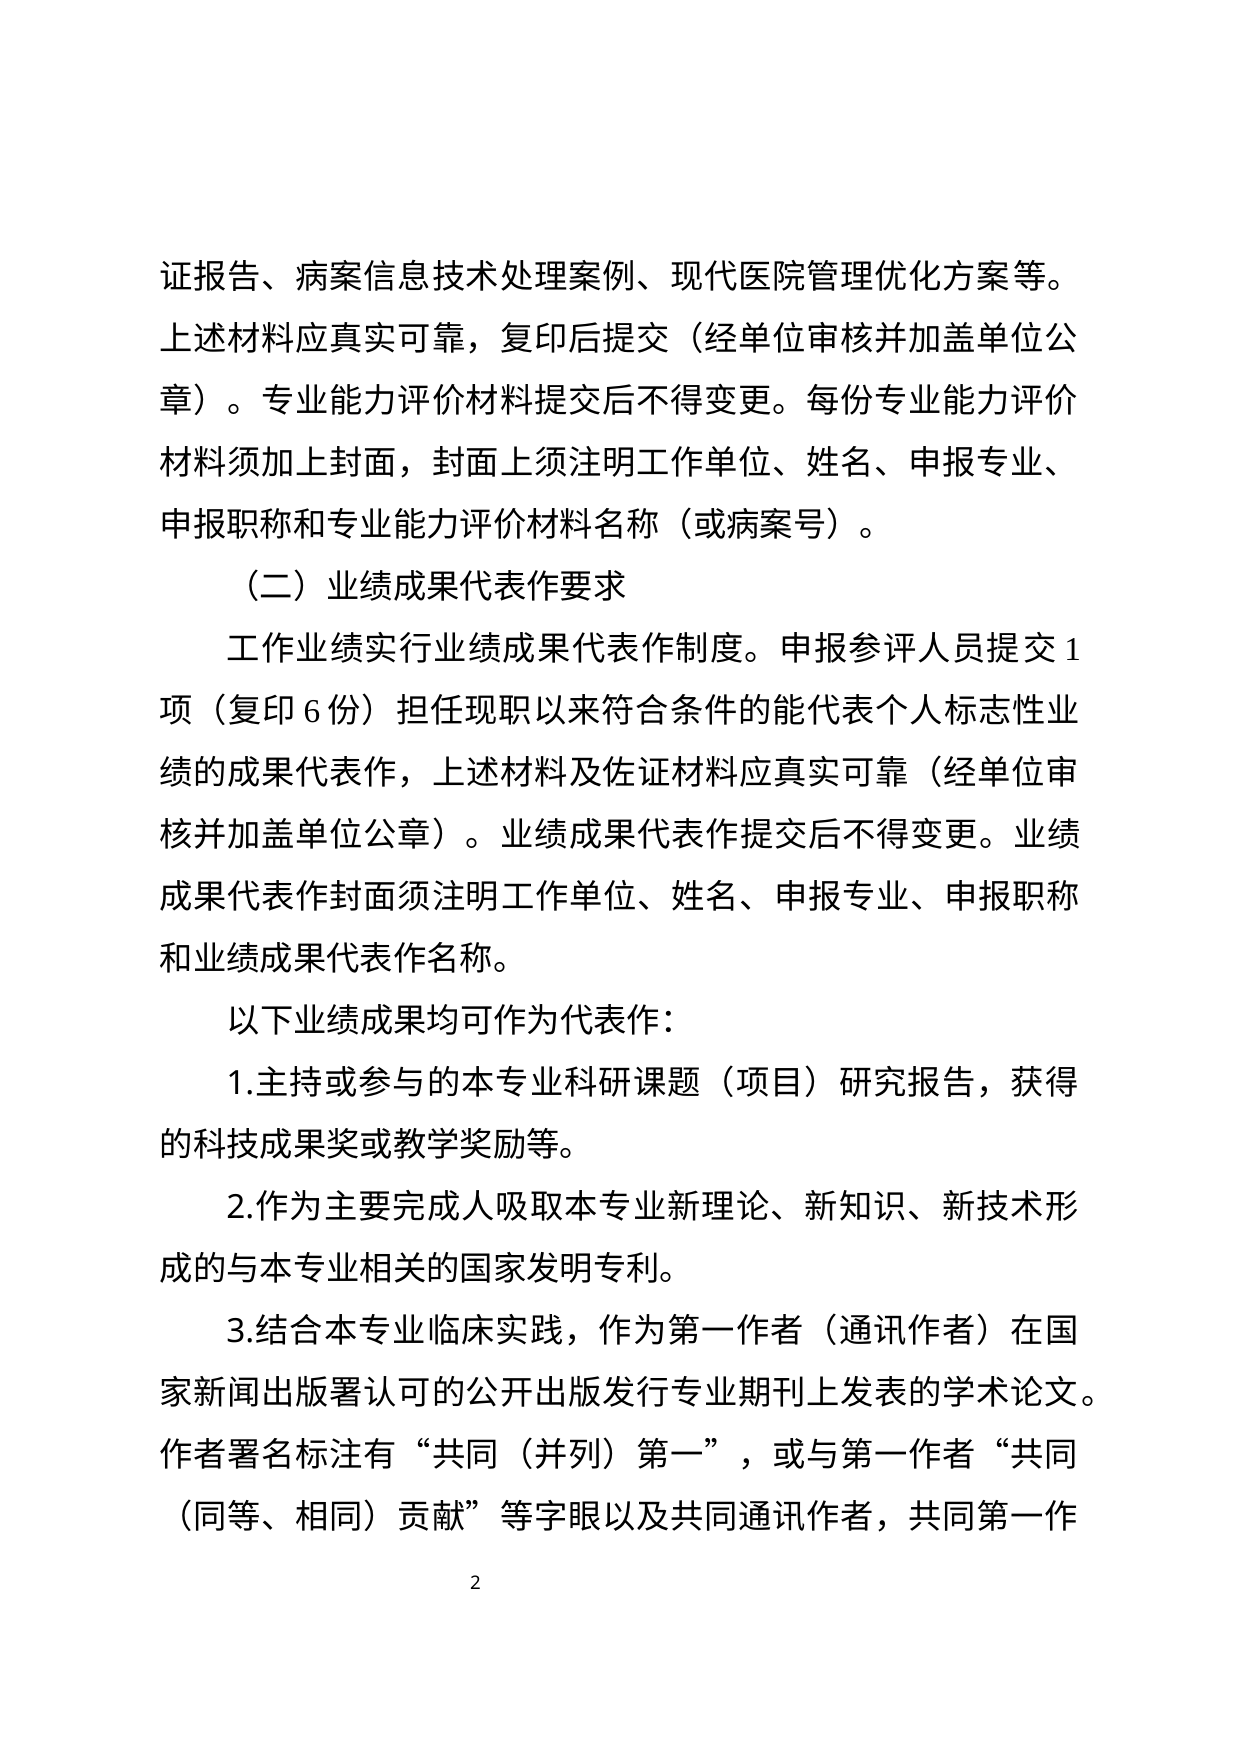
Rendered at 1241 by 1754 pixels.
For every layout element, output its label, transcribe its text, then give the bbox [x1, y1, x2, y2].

text （二）业绩成果代表作要求 [159, 553, 1081, 615]
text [159, 1297, 1081, 1544]
text 1.主持或参与的本专业科研课题（项目）研究报告，获得的科技成果奖或教学奖励等。 [159, 1049, 1081, 1173]
text 2.作为主要完成人吸取本专业新理论、新知识、新技术形成的与本专业相关的国家发明专利。 [159, 1173, 1081, 1297]
text 以下业绩成果均可作为代表作： [159, 987, 1081, 1049]
text 工作业绩实行业绩成果代表作制度。申报参评人员提交1项（复印6份）担任现职以来符合条件的能代表个人标志性业绩的成果代表作，上述材料及佐证材料应真实可靠（经单位审核并加盖单位公章）。业绩成果代表作提交后不得变更。业绩成果代表作封面须注明工作单位、姓名、申报专业、申报职称和业绩成果代表作名称。 [159, 615, 1081, 987]
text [159, 243, 1081, 553]
